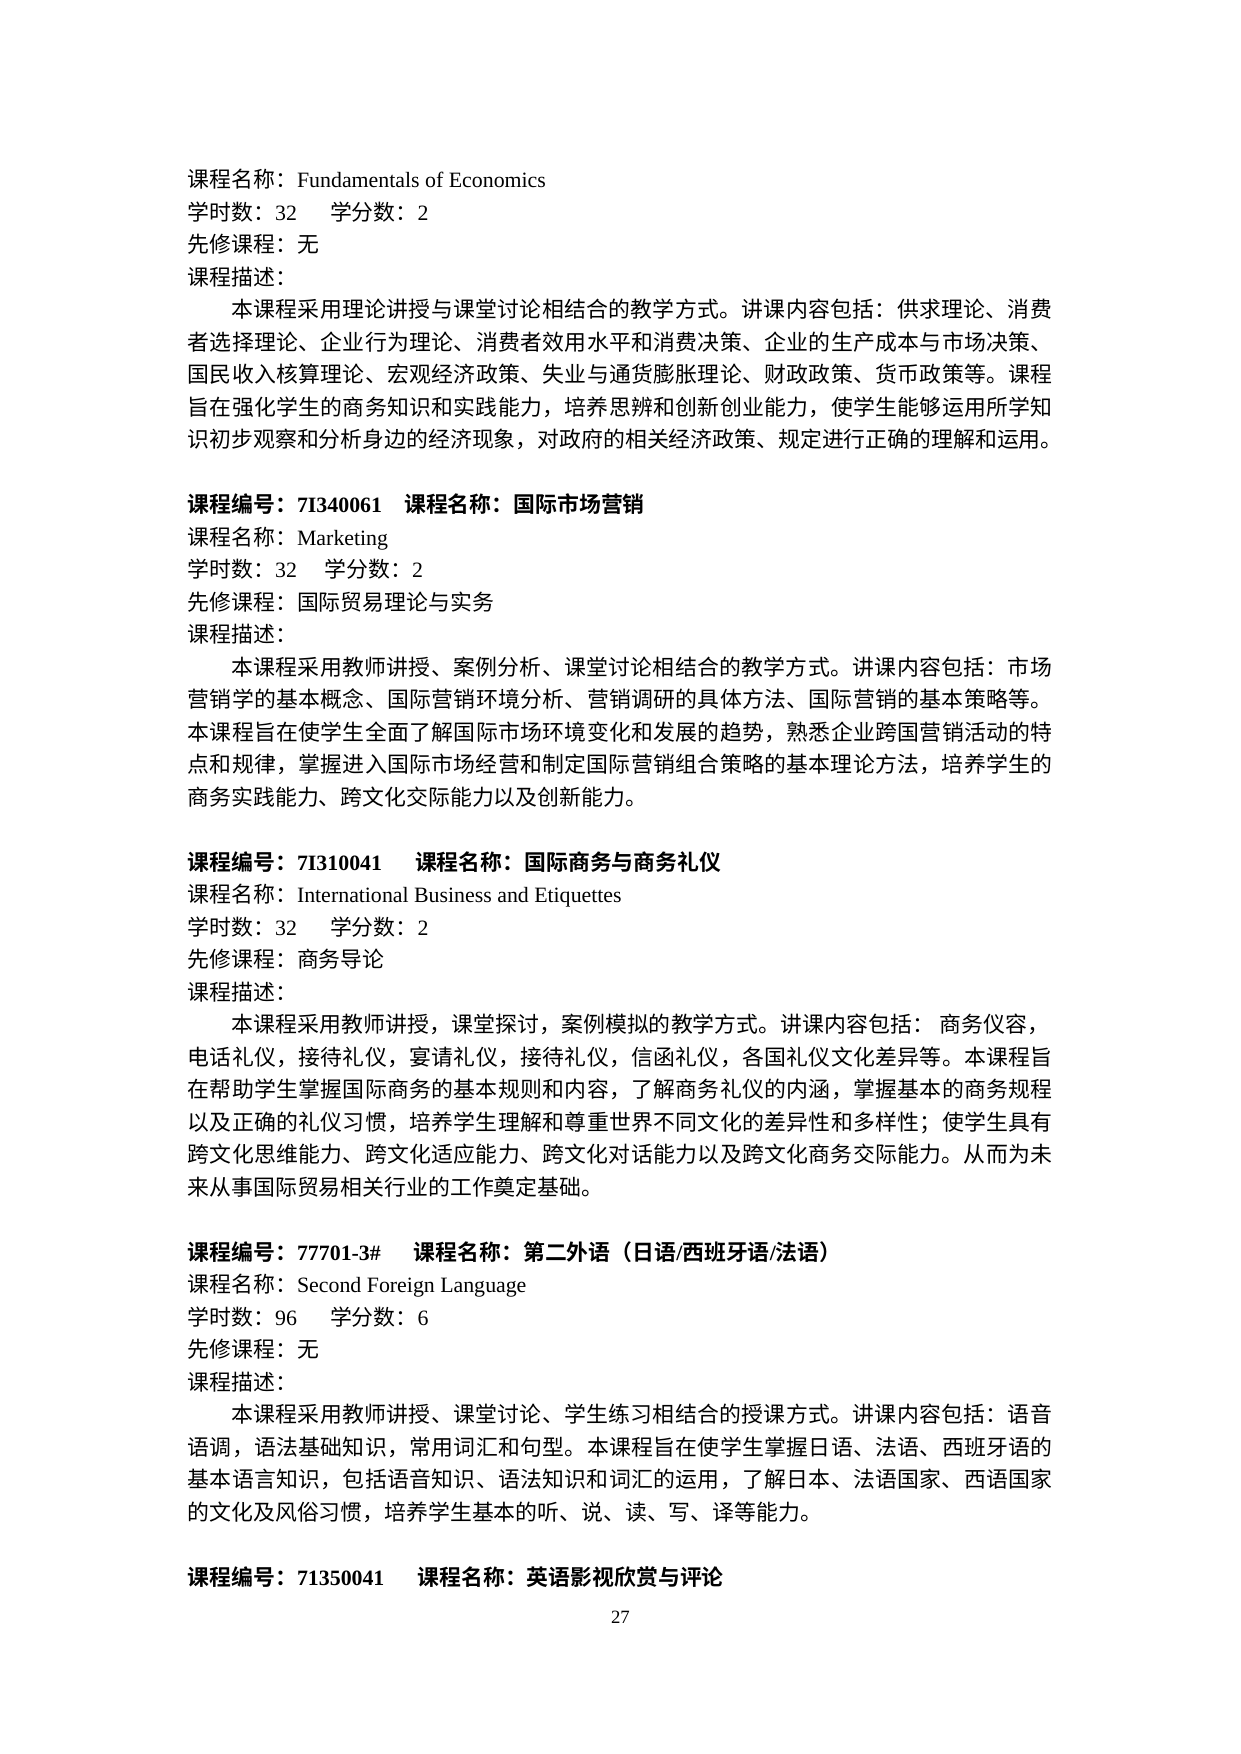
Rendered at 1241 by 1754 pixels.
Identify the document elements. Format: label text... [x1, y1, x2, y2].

text 学时数：32 学分数：2 [187, 194, 1053, 227]
text 课程描述： [187, 617, 1053, 649]
text 先修课程：商务导论 [187, 942, 1053, 974]
text 课程名称：Fundamentals of Economics [187, 162, 1053, 194]
text 本课程采用理论讲授与课堂讨论相结合的教学方式。讲课内容包括：供求理论、消费者选择理论、企业行为理论、消费者效用水平和消费决策、企业的生产成本与市场决策、国民收入核算理论、宏观经济政策、失业与通货膨胀理论、财政政策、货币政策等。课程旨在强化学生的商务知识和实践能力，培养思辨和创新创业能力，使学生能够运用所学知识初步观察和分析身边的经济现象，对政府的相关经济政策、规定进行正确的理解和运用。 [187, 292, 1053, 454]
text 课程描述： [187, 1364, 1053, 1397]
text 课程名称：Second Foreign Language [187, 1267, 1053, 1299]
text 课程描述： [187, 974, 1053, 1007]
text 课程编号：77701-3# 课程名称：第二外语（日语/西班牙语/法语） [187, 1234, 1053, 1267]
text 课程描述： [187, 259, 1053, 292]
text 先修课程：无 [187, 227, 1053, 259]
text 课程编号：7I340061 课程名称：国际市场营销 [187, 487, 1053, 519]
text 课程编号：71350041 课程名称：英语影视欣赏与评论 [187, 1559, 1053, 1592]
text 本课程采用教师讲授、案例分析、课堂讨论相结合的教学方式。讲课内容包括：市场营销学的基本概念、国际营销环境分析、营销调研的具体方法、国际营销的基本策略等。本课程旨在使学生全面了解国际市场环境变化和发展的趋势，熟悉企业跨国营销活动的特点和规律，掌握进入国际市场经营和制定国际营销组合策略的基本理论方法，培养学生的商务实践能力、跨文化交际能力以及创新能力。 [187, 649, 1053, 812]
text 学时数：32 学分数：2 [187, 552, 1053, 584]
text 本课程采用教师讲授、课堂讨论、学生练习相结合的授课方式。讲课内容包括：语音语调，语法基础知识，常用词汇和句型。本课程旨在使学生掌握日语、法语、西班牙语的基本语言知识，包括语音知识、语法知识和词汇的运用，了解日本、法语国家、西语国家的文化及风俗习惯，培养学生基本的听、说、读、写、译等能力。 [187, 1397, 1053, 1527]
text 课程名称：International Business and Etiquettes [187, 877, 1053, 909]
text 课程名称：Marketing [187, 519, 1053, 552]
text 先修课程：无 [187, 1332, 1053, 1364]
text 课程编号：7I310041 课程名称：国际商务与商务礼仪 [187, 844, 1053, 877]
text 先修课程：国际贸易理论与实务 [187, 584, 1053, 617]
text 学时数：96 学分数：6 [187, 1299, 1053, 1332]
text 学时数：32 学分数：2 [187, 909, 1053, 942]
text 本课程采用教师讲授，课堂探讨，案例模拟的教学方式。讲课内容包括： 商务仪容，电话礼仪，接待礼仪，宴请礼仪，接待礼仪，信函礼仪，各国礼仪文化差异等。本课程旨在帮助学生掌握国际商务的基本规则和内容，了解商务礼仪的内涵，掌握基本的商务规程以及正确的礼仪习惯，培养学生理解和尊重世界不同文化的差异性和多样性；使学生具有跨文化思维能力、跨文化适应能力、跨文化对话能力以及跨文化商务交际能力。从而为未来从事国际贸易相关行业的工作奠定基础。 [187, 1007, 1053, 1202]
